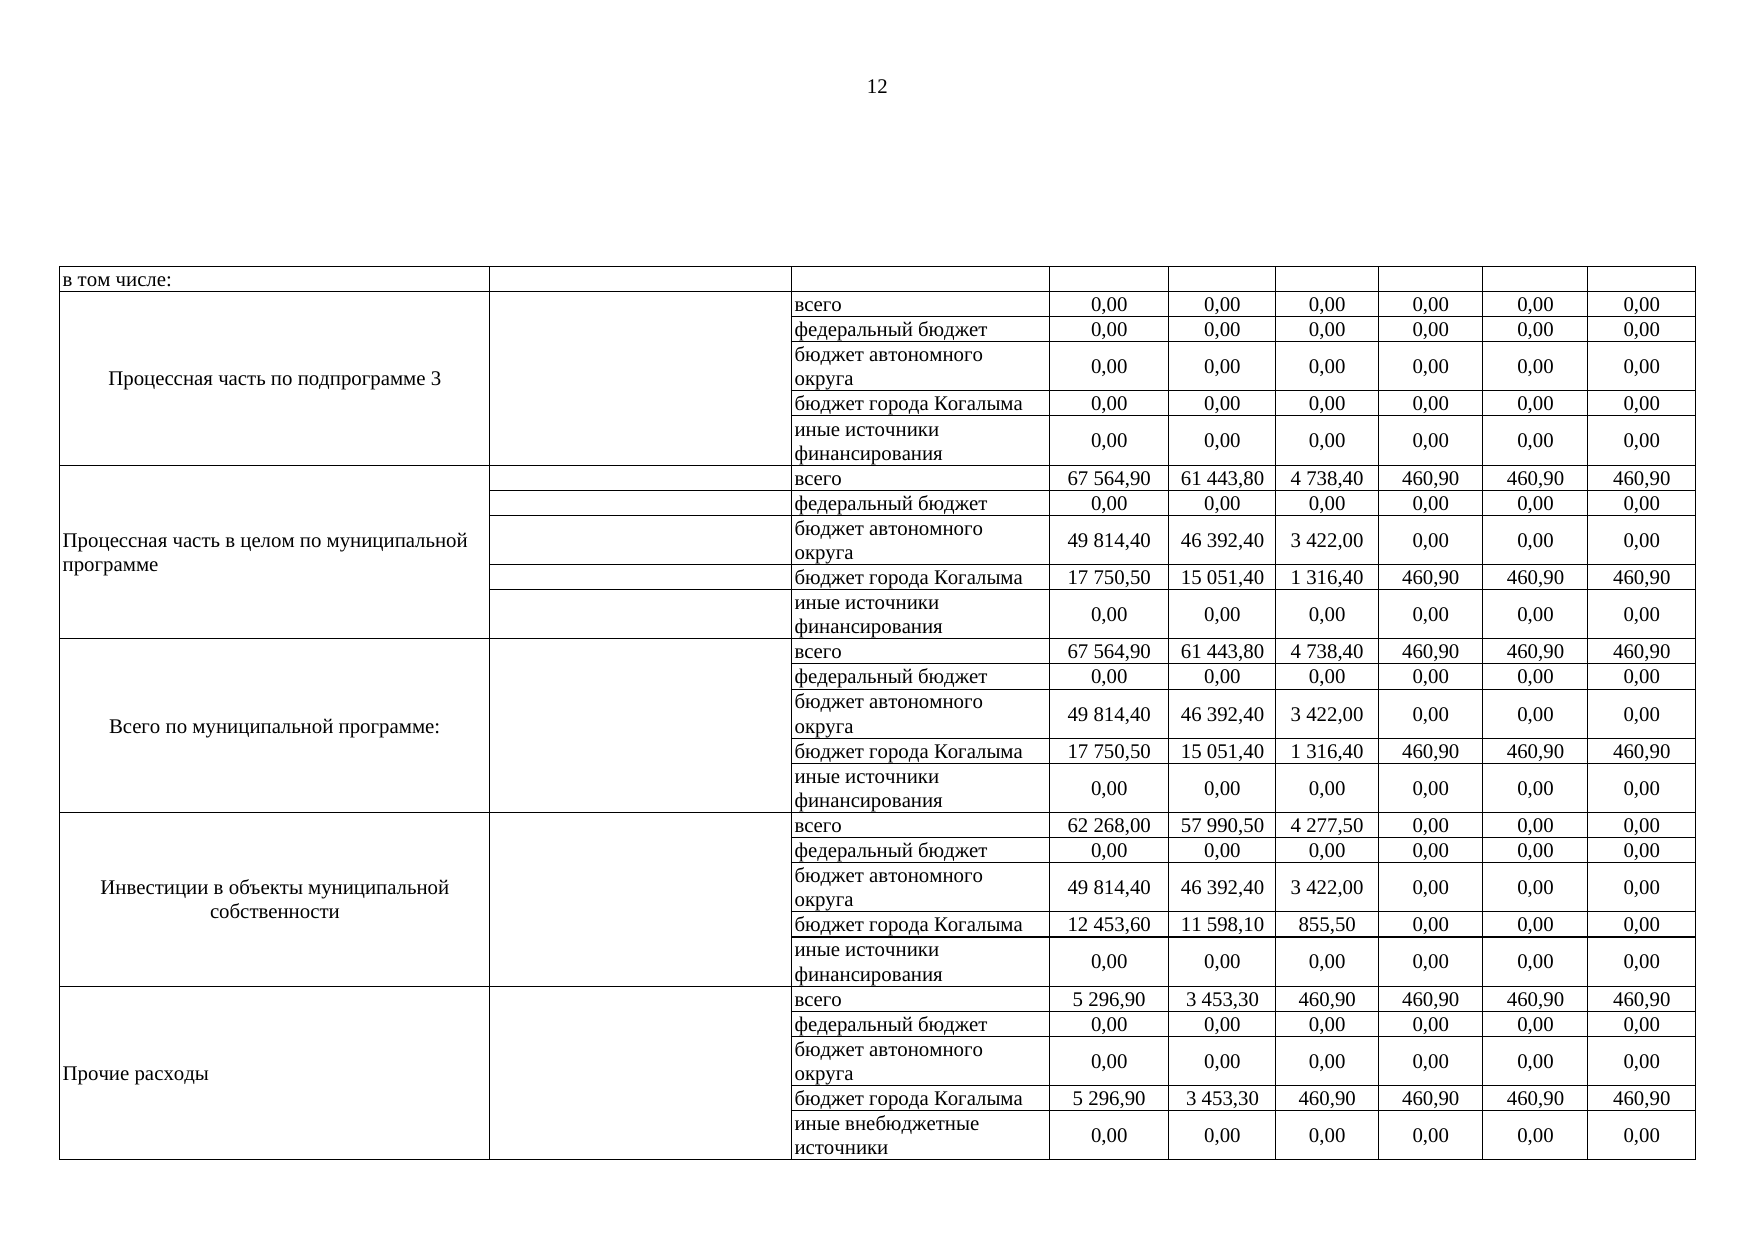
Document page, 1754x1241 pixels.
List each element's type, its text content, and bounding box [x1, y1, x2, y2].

table_cell 57 990,50 [1169, 813, 1275, 837]
table_cell 0,00 [1483, 342, 1587, 390]
table_cell 0,00 [1588, 912, 1695, 936]
table_cell 0,00 [1169, 764, 1275, 812]
table_cell 0,00 [1050, 292, 1168, 316]
table_cell 0,00 [1483, 1012, 1587, 1036]
table_cell бюджет автономного округа [792, 516, 1049, 564]
table_cell иные внебюджетные источники [792, 1111, 1049, 1159]
table_cell всего [792, 813, 1049, 837]
table_cell 0,00 [1588, 664, 1695, 688]
table_cell 12 453,60 [1050, 912, 1168, 936]
table_cell 0,00 [1588, 590, 1695, 638]
table_cell 0,00 [1379, 391, 1482, 415]
table_cell 0,00 [1588, 938, 1695, 986]
table_cell 0,00 [1483, 813, 1587, 837]
table_cell 0,00 [1276, 491, 1378, 515]
table_cell 0,00 [1379, 342, 1482, 390]
table_cell 0,00 [1379, 491, 1482, 515]
table_cell 0,00 [1276, 764, 1378, 812]
table_header [1483, 267, 1587, 291]
table_cell 0,00 [1379, 938, 1482, 986]
table_cell 0,00 [1483, 938, 1587, 986]
table_cell 0,00 [1483, 516, 1587, 564]
table_cell 0,00 [1379, 1111, 1482, 1159]
table_cell 67 564,90 [1050, 639, 1168, 663]
table_cell 0,00 [1588, 1037, 1695, 1085]
table_cell 4 738,40 [1276, 639, 1378, 663]
table_cell 0,00 [1169, 317, 1275, 341]
table_cell 460,90 [1379, 466, 1482, 490]
table_cell [490, 292, 791, 464]
table_cell 0,00 [1276, 317, 1378, 341]
table_cell 0,00 [1588, 813, 1695, 837]
table_cell [490, 491, 791, 515]
table_cell бюджет автономного округа [792, 1037, 1049, 1085]
table_cell 0,00 [1483, 912, 1587, 936]
table_cell [490, 987, 791, 1159]
table_cell 4 277,50 [1276, 813, 1378, 837]
table_cell федеральный бюджет [792, 664, 1049, 688]
table_cell 0,00 [1588, 416, 1695, 464]
table_cell 3 422,00 [1276, 516, 1378, 564]
table_cell 0,00 [1588, 690, 1695, 738]
table_cell 0,00 [1169, 1037, 1275, 1085]
table_cell 0,00 [1483, 491, 1587, 515]
table_cell иные источники финансирования [792, 938, 1049, 986]
table_cell бюджет автономного округа [792, 863, 1049, 911]
table_cell Инвестиции в объекты муниципальной собственности [60, 813, 489, 986]
table_cell 0,00 [1379, 813, 1482, 837]
table_cell 0,00 [1483, 664, 1587, 688]
table_header [1169, 267, 1275, 291]
table_cell 0,00 [1169, 416, 1275, 464]
table_cell федеральный бюджет [792, 317, 1049, 341]
table_cell бюджет города Когалыма [792, 565, 1049, 589]
table_cell 0,00 [1050, 938, 1168, 986]
table_cell 0,00 [1169, 491, 1275, 515]
table_cell 0,00 [1379, 690, 1482, 738]
table_cell 0,00 [1276, 416, 1378, 464]
table_cell 0,00 [1588, 391, 1695, 415]
table_cell 0,00 [1588, 491, 1695, 515]
table_cell 0,00 [1483, 590, 1587, 638]
table_cell 0,00 [1169, 938, 1275, 986]
table_cell 0,00 [1050, 838, 1168, 862]
table_cell 460,90 [1379, 639, 1482, 663]
table_cell 460,90 [1588, 739, 1695, 763]
table_cell 4 738,40 [1276, 466, 1378, 490]
table_cell 0,00 [1379, 516, 1482, 564]
table_header в том числе: [60, 267, 489, 291]
table_header [792, 267, 1049, 291]
table_cell 0,00 [1050, 1111, 1168, 1159]
table_cell 0,00 [1483, 317, 1587, 341]
table_cell 61 443,80 [1169, 466, 1275, 490]
table_cell 460,90 [1483, 987, 1587, 1011]
table_cell 0,00 [1169, 391, 1275, 415]
table_cell 460,90 [1483, 739, 1587, 763]
table_cell 0,00 [1588, 342, 1695, 390]
table_cell [490, 639, 791, 812]
table_cell 0,00 [1483, 764, 1587, 812]
table_cell бюджет города Когалыма [792, 1086, 1049, 1110]
table_cell 0,00 [1588, 1111, 1695, 1159]
table_cell 1 316,40 [1276, 739, 1378, 763]
table_cell 0,00 [1276, 938, 1378, 986]
table_cell 3 453,30 [1169, 987, 1275, 1011]
table_cell 1 316,40 [1276, 565, 1378, 589]
table_cell 0,00 [1588, 292, 1695, 316]
table_cell 46 392,40 [1169, 516, 1275, 564]
table_cell 0,00 [1588, 1012, 1695, 1036]
table_cell Процессная часть в целом по муниципальной программе [60, 466, 489, 638]
table_cell 0,00 [1483, 292, 1587, 316]
table_cell 0,00 [1050, 664, 1168, 688]
table_cell 15 051,40 [1169, 739, 1275, 763]
table_cell федеральный бюджет [792, 838, 1049, 862]
table_cell 62 268,00 [1050, 813, 1168, 837]
table_cell 460,90 [1483, 466, 1587, 490]
table_cell 0,00 [1169, 342, 1275, 390]
table_header [1050, 267, 1168, 291]
table_header [1379, 267, 1482, 291]
table_cell 0,00 [1050, 317, 1168, 341]
table_cell иные источники финансирования [792, 764, 1049, 812]
table_cell 0,00 [1379, 764, 1482, 812]
table_cell 3 422,00 [1276, 690, 1378, 738]
table_cell 46 392,40 [1169, 863, 1275, 911]
table_cell [490, 590, 791, 638]
table_cell иные источники финансирования [792, 416, 1049, 464]
table_cell 460,90 [1588, 639, 1695, 663]
table_cell 0,00 [1050, 590, 1168, 638]
table_cell 0,00 [1379, 912, 1482, 936]
table_cell 0,00 [1169, 1111, 1275, 1159]
table_cell всего [792, 466, 1049, 490]
table_cell 0,00 [1050, 491, 1168, 515]
table_cell 46 392,40 [1169, 690, 1275, 738]
table_cell 49 814,40 [1050, 516, 1168, 564]
table_cell 0,00 [1276, 292, 1378, 316]
table_cell 0,00 [1276, 838, 1378, 862]
table_cell 0,00 [1169, 1012, 1275, 1036]
table_cell 460,90 [1483, 565, 1587, 589]
table_cell Прочие расходы [60, 987, 489, 1159]
table_cell 15 051,40 [1169, 565, 1275, 589]
table_cell 0,00 [1169, 664, 1275, 688]
table_cell 0,00 [1276, 664, 1378, 688]
table_cell 3 453,30 [1169, 1086, 1275, 1110]
table_cell 460,90 [1483, 1086, 1587, 1110]
table_cell федеральный бюджет [792, 1012, 1049, 1036]
table_cell 0,00 [1050, 416, 1168, 464]
table_cell 0,00 [1050, 764, 1168, 812]
table_cell 460,90 [1588, 466, 1695, 490]
table_cell бюджет города Когалыма [792, 391, 1049, 415]
table_cell 460,90 [1379, 987, 1482, 1011]
table_cell 5 296,90 [1050, 987, 1168, 1011]
table_cell Всего по муниципальной программе: [60, 639, 489, 812]
table_cell 0,00 [1276, 391, 1378, 415]
table_cell 0,00 [1050, 1037, 1168, 1085]
table_cell [490, 565, 791, 589]
table_cell 0,00 [1588, 516, 1695, 564]
table_cell 67 564,90 [1050, 466, 1168, 490]
table_cell 0,00 [1379, 292, 1482, 316]
table_cell 0,00 [1169, 292, 1275, 316]
table_cell 0,00 [1050, 342, 1168, 390]
table_cell 61 443,80 [1169, 639, 1275, 663]
table_cell 17 750,50 [1050, 565, 1168, 589]
table_cell 0,00 [1379, 416, 1482, 464]
table_cell 460,90 [1379, 1086, 1482, 1110]
table_cell 0,00 [1379, 838, 1482, 862]
table_cell иные источники финансирования [792, 590, 1049, 638]
table_cell 0,00 [1483, 863, 1587, 911]
table_cell 460,90 [1588, 1086, 1695, 1110]
table_cell 0,00 [1588, 863, 1695, 911]
table_cell 460,90 [1588, 565, 1695, 589]
table_cell 0,00 [1276, 1037, 1378, 1085]
table_cell всего [792, 292, 1049, 316]
table_cell 460,90 [1588, 987, 1695, 1011]
table_cell 0,00 [1379, 1037, 1482, 1085]
table_cell 0,00 [1483, 416, 1587, 464]
table_cell 460,90 [1276, 987, 1378, 1011]
table_header [1276, 267, 1378, 291]
table_cell бюджет автономного округа [792, 342, 1049, 390]
table_cell 11 598,10 [1169, 912, 1275, 936]
table_cell 460,90 [1379, 565, 1482, 589]
table_cell 5 296,90 [1050, 1086, 1168, 1110]
table_cell 0,00 [1169, 838, 1275, 862]
table_cell 0,00 [1588, 317, 1695, 341]
table_header [490, 267, 791, 291]
table_cell федеральный бюджет [792, 491, 1049, 515]
table_cell 0,00 [1169, 590, 1275, 638]
table_cell 0,00 [1276, 1111, 1378, 1159]
table_cell 0,00 [1276, 590, 1378, 638]
table_cell 0,00 [1483, 1037, 1587, 1085]
table_cell 855,50 [1276, 912, 1378, 936]
table_cell 0,00 [1276, 1012, 1378, 1036]
table_cell 0,00 [1379, 317, 1482, 341]
table_cell 0,00 [1379, 863, 1482, 911]
table_cell 0,00 [1379, 590, 1482, 638]
table_cell [490, 516, 791, 564]
table_cell 460,90 [1483, 639, 1587, 663]
table_cell 0,00 [1483, 690, 1587, 738]
table_cell 0,00 [1379, 664, 1482, 688]
table_cell всего [792, 987, 1049, 1011]
table_cell всего [792, 639, 1049, 663]
table_cell [490, 813, 791, 986]
table_cell 460,90 [1379, 739, 1482, 763]
table_cell 0,00 [1276, 342, 1378, 390]
table_cell 0,00 [1483, 1111, 1587, 1159]
table_cell 49 814,40 [1050, 863, 1168, 911]
table_cell Процессная часть по подпрограмме 3 [60, 292, 489, 464]
table_cell бюджет автономного округа [792, 690, 1049, 738]
table_cell 49 814,40 [1050, 690, 1168, 738]
table_cell 17 750,50 [1050, 739, 1168, 763]
table_cell 460,90 [1276, 1086, 1378, 1110]
table_cell бюджет города Когалыма [792, 912, 1049, 936]
table_cell 0,00 [1379, 1012, 1482, 1036]
table_cell 0,00 [1588, 764, 1695, 812]
table_cell 0,00 [1050, 391, 1168, 415]
table_header [1588, 267, 1695, 291]
table_cell 0,00 [1588, 838, 1695, 862]
table_cell [490, 466, 791, 490]
table_cell 0,00 [1483, 391, 1587, 415]
table_cell бюджет города Когалыма [792, 739, 1049, 763]
table_cell 3 422,00 [1276, 863, 1378, 911]
table_cell 0,00 [1483, 838, 1587, 862]
table_cell 0,00 [1050, 1012, 1168, 1036]
